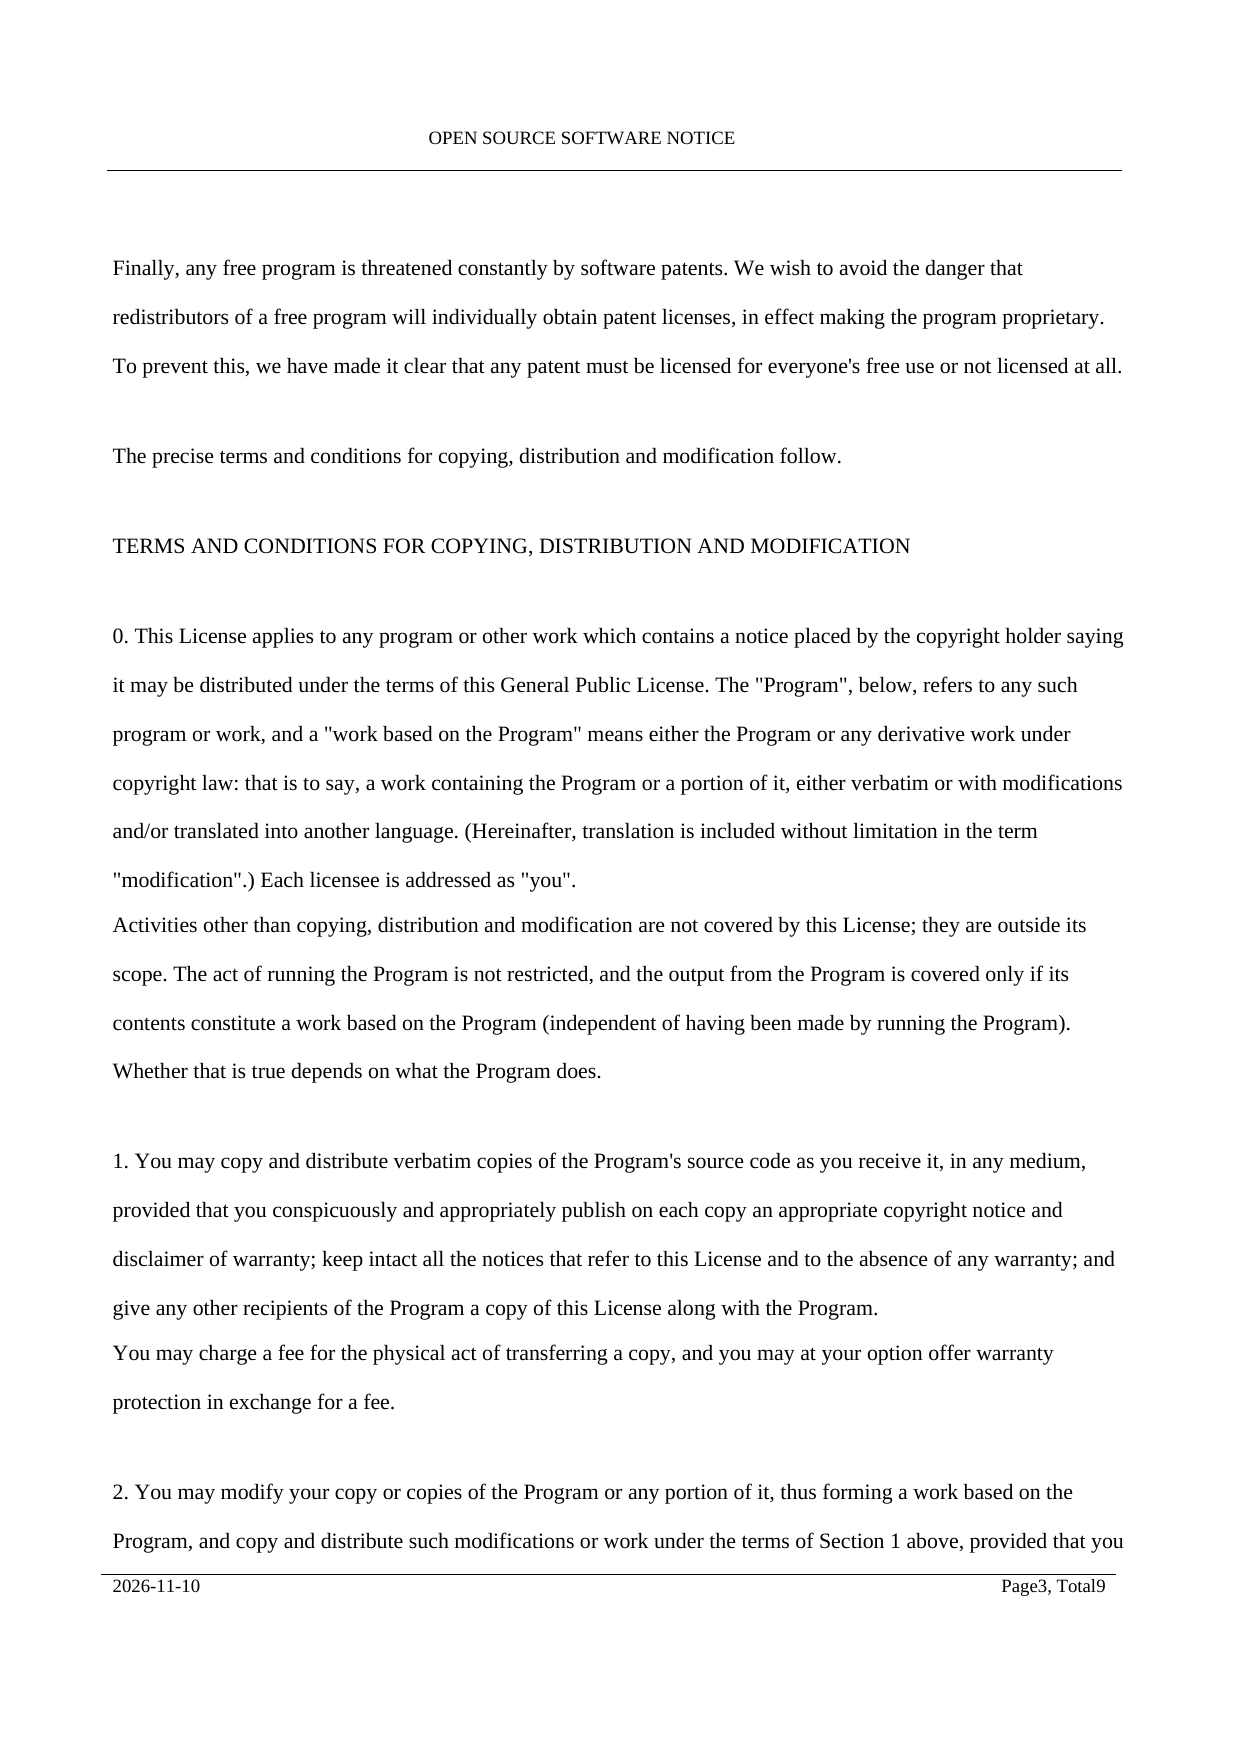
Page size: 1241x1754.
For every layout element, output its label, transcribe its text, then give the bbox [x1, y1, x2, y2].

text 0. This License applies to any program or other work which contains a notice placed by the copyright holder saying it may be distributed under the terms of this General Public License. The "Program", below, refers to any such program or work, and a "work based on the Program" means either the Program or any derivative work under copyright law: that is to say, a work containing the Program or a portion of it, either verbatim or with modifications and/or translated into another language. (Hereinafter, translation is included without limitation in the term "modification".) Each licensee is addressed as "you". [112, 619, 1128, 896]
text Activities other than copying, distribution and modification are not covered by this License; they are outside its scope. The act of running the Program is not restricted, and the output from the Program is covered only if its contents constitute a work based on the Program (independent of having been made by running the Program). Whether that is true depends on what the Program does. [112, 908, 1128, 1087]
text You may charge a fee for the physical act of transferring a copy, and you may at your option offer warranty protection in exchange for a fee. [112, 1336, 1128, 1417]
text 1. You may copy and distribute verbatim copies of the Program's source code as you receive it, in any medium, provided that you conspicuously and appropriately publish on each copy an appropriate copyright notice and disclaimer of warranty; keep intact all the notices that refer to this License and to the absence of any warranty; and give any other recipients of the Program a copy of this License along with the Program. [112, 1145, 1128, 1324]
text TERMS AND CONDITIONS FOR COPYING, DISTRIBUTION AND MODIFICATION [112, 529, 1128, 562]
text Finally, any free program is threatened constantly by software patents. We wish to avoid the danger that redistributors of a free program will individually obtain patent licenses, in effect making the program proprietary. To prevent this, we have made it clear that any patent must be licensed for everyone's free use or not licensed at all. [112, 251, 1128, 381]
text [112, 1475, 1128, 1556]
text The precise terms and conditions for copying, distribution and modification follow. [112, 439, 1128, 472]
